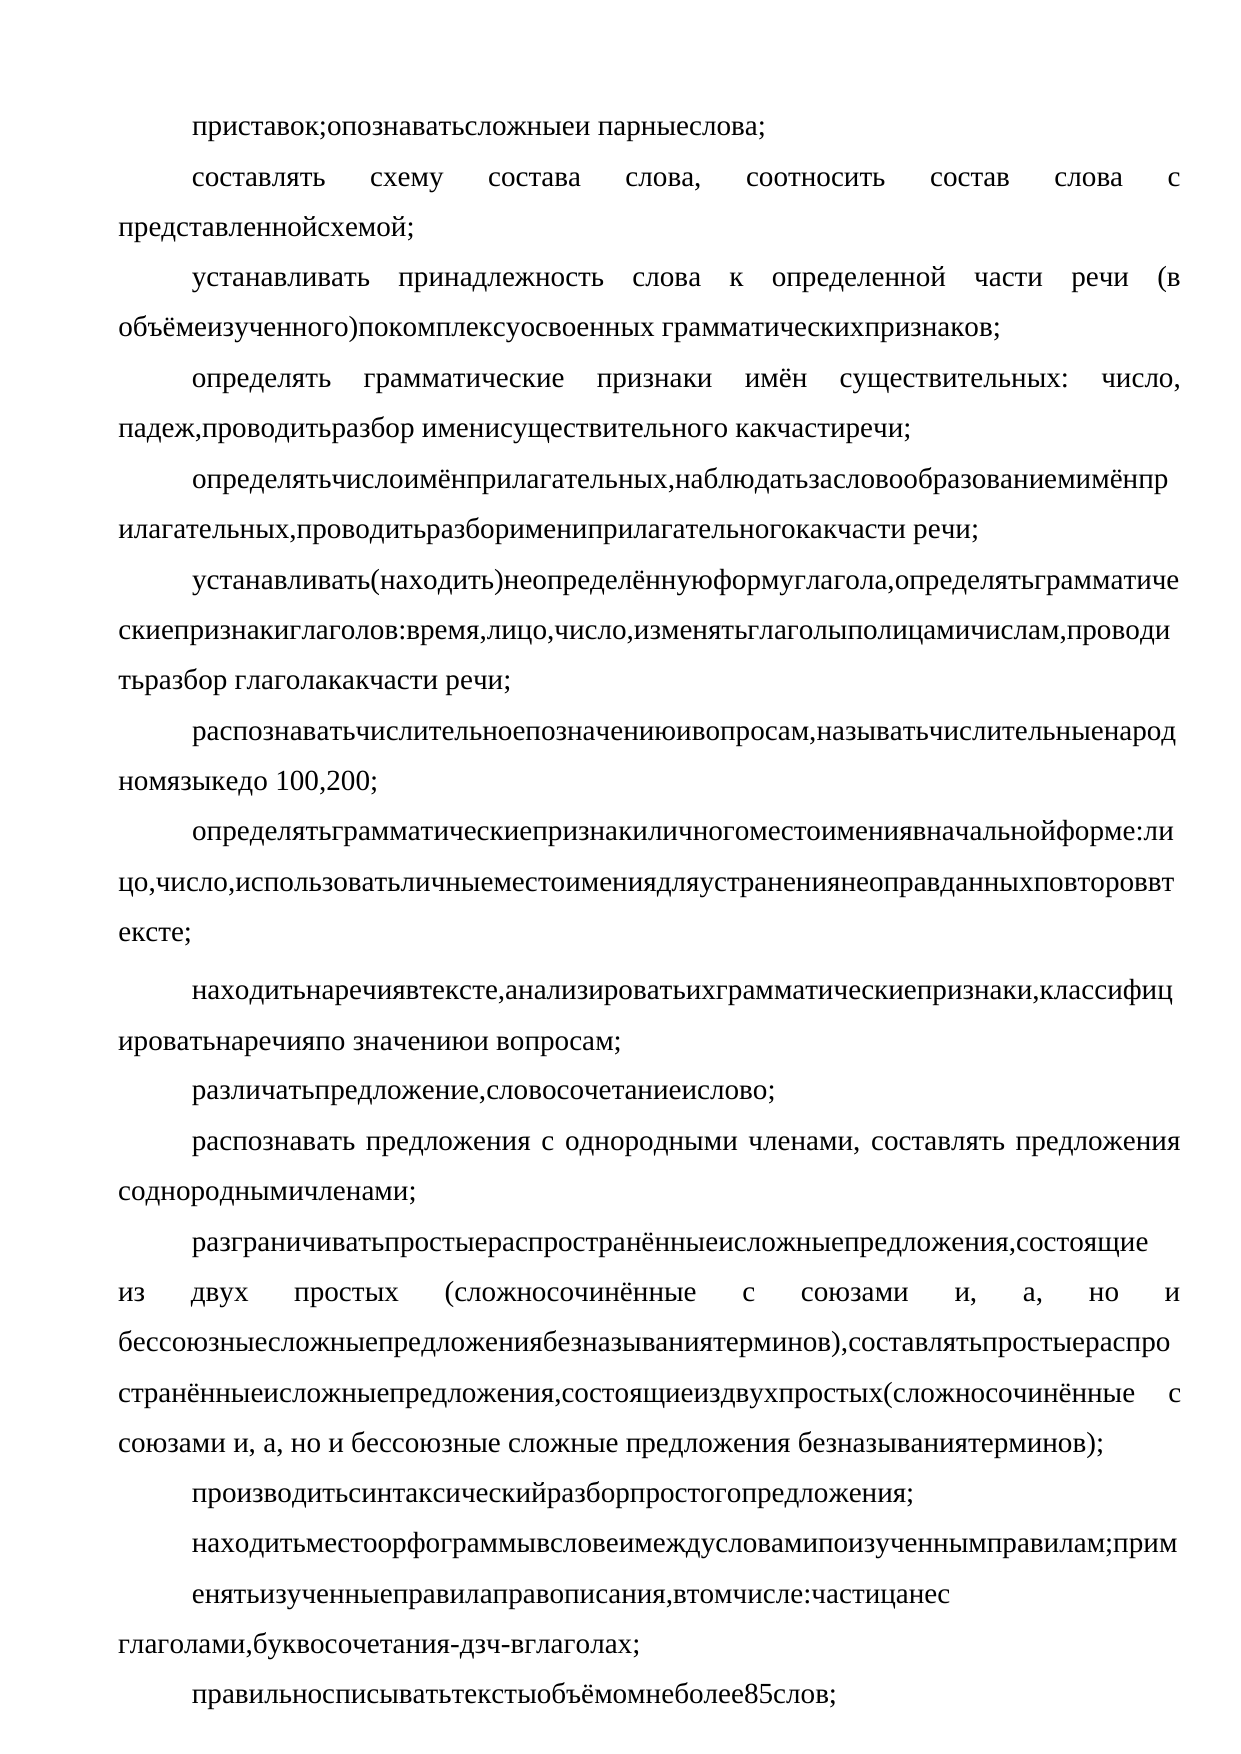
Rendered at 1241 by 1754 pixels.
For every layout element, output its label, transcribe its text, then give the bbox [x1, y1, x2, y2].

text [192, 108, 909, 142]
text разграничиватьпростыераспространённыеисложныепредложения,состоящие из двух простых (сложносочинённые с союзами и, а, но и бессоюзныесложныепредложениябезназываниятерминов),составлятьпростыераспространённыеисложныепредложения,состоящиеиздвухпростых(сложносочинённые с союзами и, а, но и бессоюзные сложные предложения безназываниятерминов); [118, 1224, 1182, 1458]
text составлять схему состава слова, соотносить состав слова с представленнойсхемой; [118, 159, 1181, 242]
text устанавливать принадлежность слова к определенной части речи (в объёмеизученного)покомплексуосвоенных грамматическихпризнаков; [118, 259, 1181, 343]
text производитьсинтаксическийразборпростогопредложения; [192, 1475, 1192, 1509]
text определятьграмматическиепризнакиличногоместоимениявначальнойформе:лицо,число,использоватьличныеместоимениядляустранениянеоправданныхповтороввтексте; [118, 813, 1182, 947]
text распознаватьчислительноепозначениюивопросам,называтьчислительныенародномязыкедо 100,200; [118, 713, 1182, 797]
text определятьчислоимёнприлагательных,наблюдатьзасловообразованиемимёнприлагательных,проводитьразборимениприлагательногокакчасти речи; [118, 461, 1181, 545]
text определять грамматические признаки имён существительных: число, падеж,проводитьразбор именисуществительного какчастиречи; [118, 360, 1182, 444]
text находитьнаречиявтексте,анализироватьихграмматическиепризнаки,классифицироватьнаречияпо значениюи вопросам; [118, 972, 1182, 1056]
text находитьместоорфограммывсловеимеждусловамипоизученнымправилам;применятьизученныеправилаправописания,втомчисле:частицанес [192, 1525, 1182, 1609]
text глаголами,буквосочетания-дзч-вглаголах; [118, 1627, 1192, 1660]
text правильносписыватьтекстыобъёмомнеболее85слов; [192, 1676, 1192, 1710]
text различатьпредложение,словосочетаниеислово; [192, 1073, 1192, 1106]
text распознавать предложения с однородными членами, составлять предложения соднороднымичленами; [118, 1123, 1181, 1207]
text устанавливать(находить)неопределённуюформуглагола,определятьграмматическиепризнакиглаголов:время,лицо,число,изменятьглаголыполицамичислам,проводитьразбор глаголакакчасти речи; [118, 562, 1182, 696]
